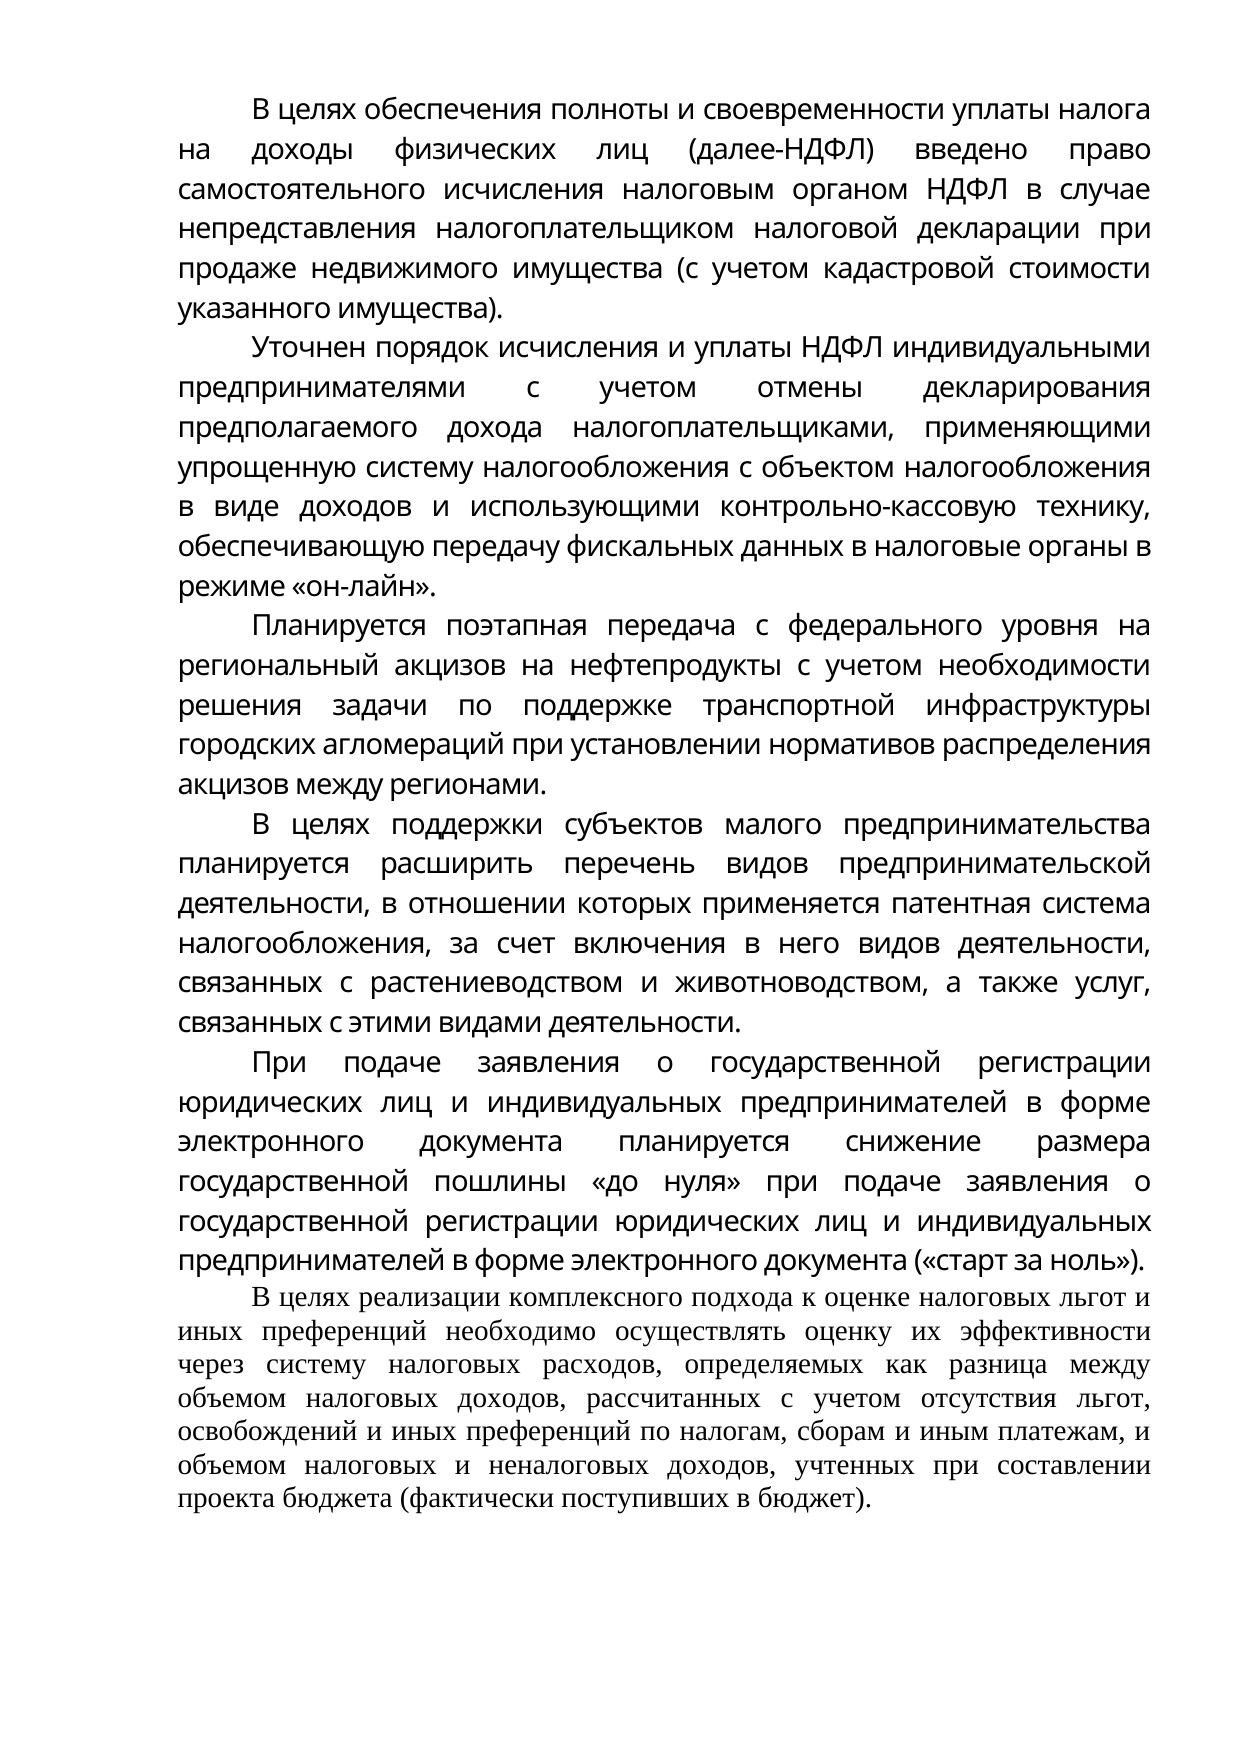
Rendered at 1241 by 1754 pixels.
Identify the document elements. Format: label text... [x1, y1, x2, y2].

text В целях реализации комплексного подхода к оценке налоговых льгот и иных преференций необходимо осуществлять оценку их эффективности через систему налоговых расходов, определяемых как разница между объемом налоговых доходов, рассчитанных с учетом отсутствия льгот, освобождений и иных преференций по налогам, сборам и иным платежам, и объемом налоговых и неналоговых доходов, учтенных при составлении проекта бюджета (фактически поступивших в бюджет). [177, 1279, 1152, 1514]
text В целях поддержки субъектов малого предпринимательства планируется расширить перечень видов предпринимательской деятельности, в отношении которых применяется патентная система налогообложения, за счет включения в него видов деятельности, связанных с растениеводством и животноводством, а также услуг, связанных с этими видами деятельности. [177, 803, 1152, 1041]
text При подаче заявления о государственной регистрации юридических лиц и индивидуальных предпринимателей в форме электронного документа планируется снижение размера государственной пошлины «до нуля» при подаче заявления о государственной регистрации юридических лиц и индивидуальных предпринимателей в форме электронного документа («старт за ноль»). [177, 1041, 1152, 1279]
text Уточнен порядок исчисления и уплаты НДФЛ индивидуальными предпринимателями с учетом отмены декларирования предполагаемого дохода налогоплательщиками, применяющими упрощенную систему налогообложения с объектом налогообложения в виде доходов и использующими контрольно-кассовую технику, обеспечивающую передачу фискальных данных в налоговые органы в режиме «он-лайн». [177, 327, 1152, 604]
text Планируется поэтапная передача с федерального уровня на региональный акцизов на нефтепродукты с учетом необходимости решения задачи по поддержке транспортной инфраструктуры городских агломераций при установлении нормативов распределения акцизов между регионами. [177, 604, 1152, 803]
text В целях обеспечения полноты и своевременности уплаты налога на доходы физических лиц (далее-НДФЛ) введено право самостоятельного исчисления налоговым органом НДФЛ в случае непредставления налогоплательщиком налоговой декларации при продаже недвижимого имущества (с учетом кадастровой стоимости указанного имущества). [177, 89, 1152, 327]
